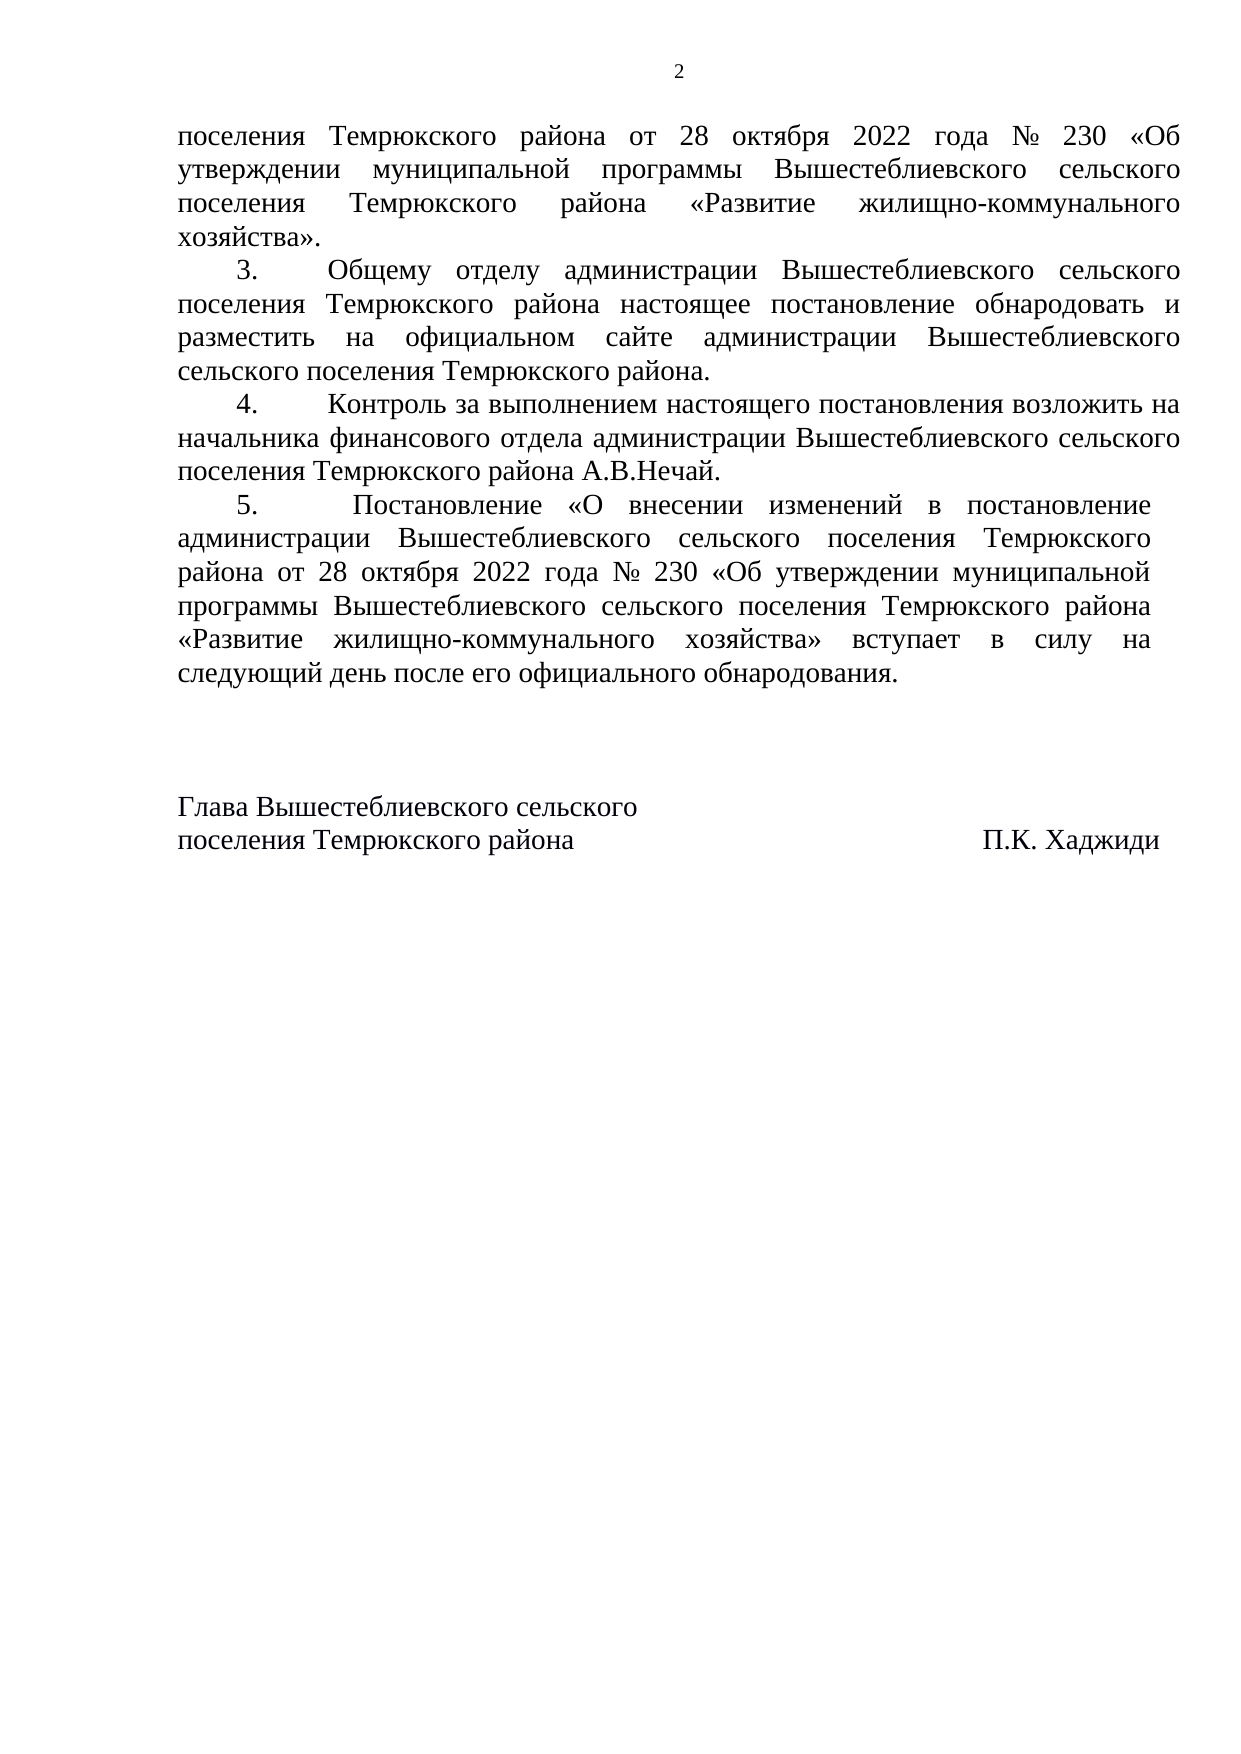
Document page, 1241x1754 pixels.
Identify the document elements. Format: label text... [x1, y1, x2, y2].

text 4. Контроль за выполнением настоящего постановления возложить на начальника финансового отдела администрации Вышестеблиевского сельского поселения Темрюкского района А.В.Нечай. [177, 386, 1181, 487]
text 3. Общему отделу администрации Вышестеблиевского сельского поселения Темрюкского района настоящее постановление обнародовать и разместить на официальном сайте администрации Вышестеблиевского сельского поселения Темрюкского района. [177, 252, 1181, 386]
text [177, 118, 1181, 252]
text 5. Постановление «О внесении изменений в постановление администрации Вышестеблиевского сельского поселения Темрюкского района от 28 октября 2022 года № 230 «Об утверждении муниципальной программы Вышестеблиевского сельского поселения Темрюкского района «Развитие жилищно-коммунального хозяйства» вступает в силу на следующий день после его официального обнародования. [177, 487, 1152, 688]
text поселения Темрюкского района П.К. Хаджиди [177, 822, 1181, 856]
text Глава Вышестеблиевского сельского [177, 789, 1181, 822]
